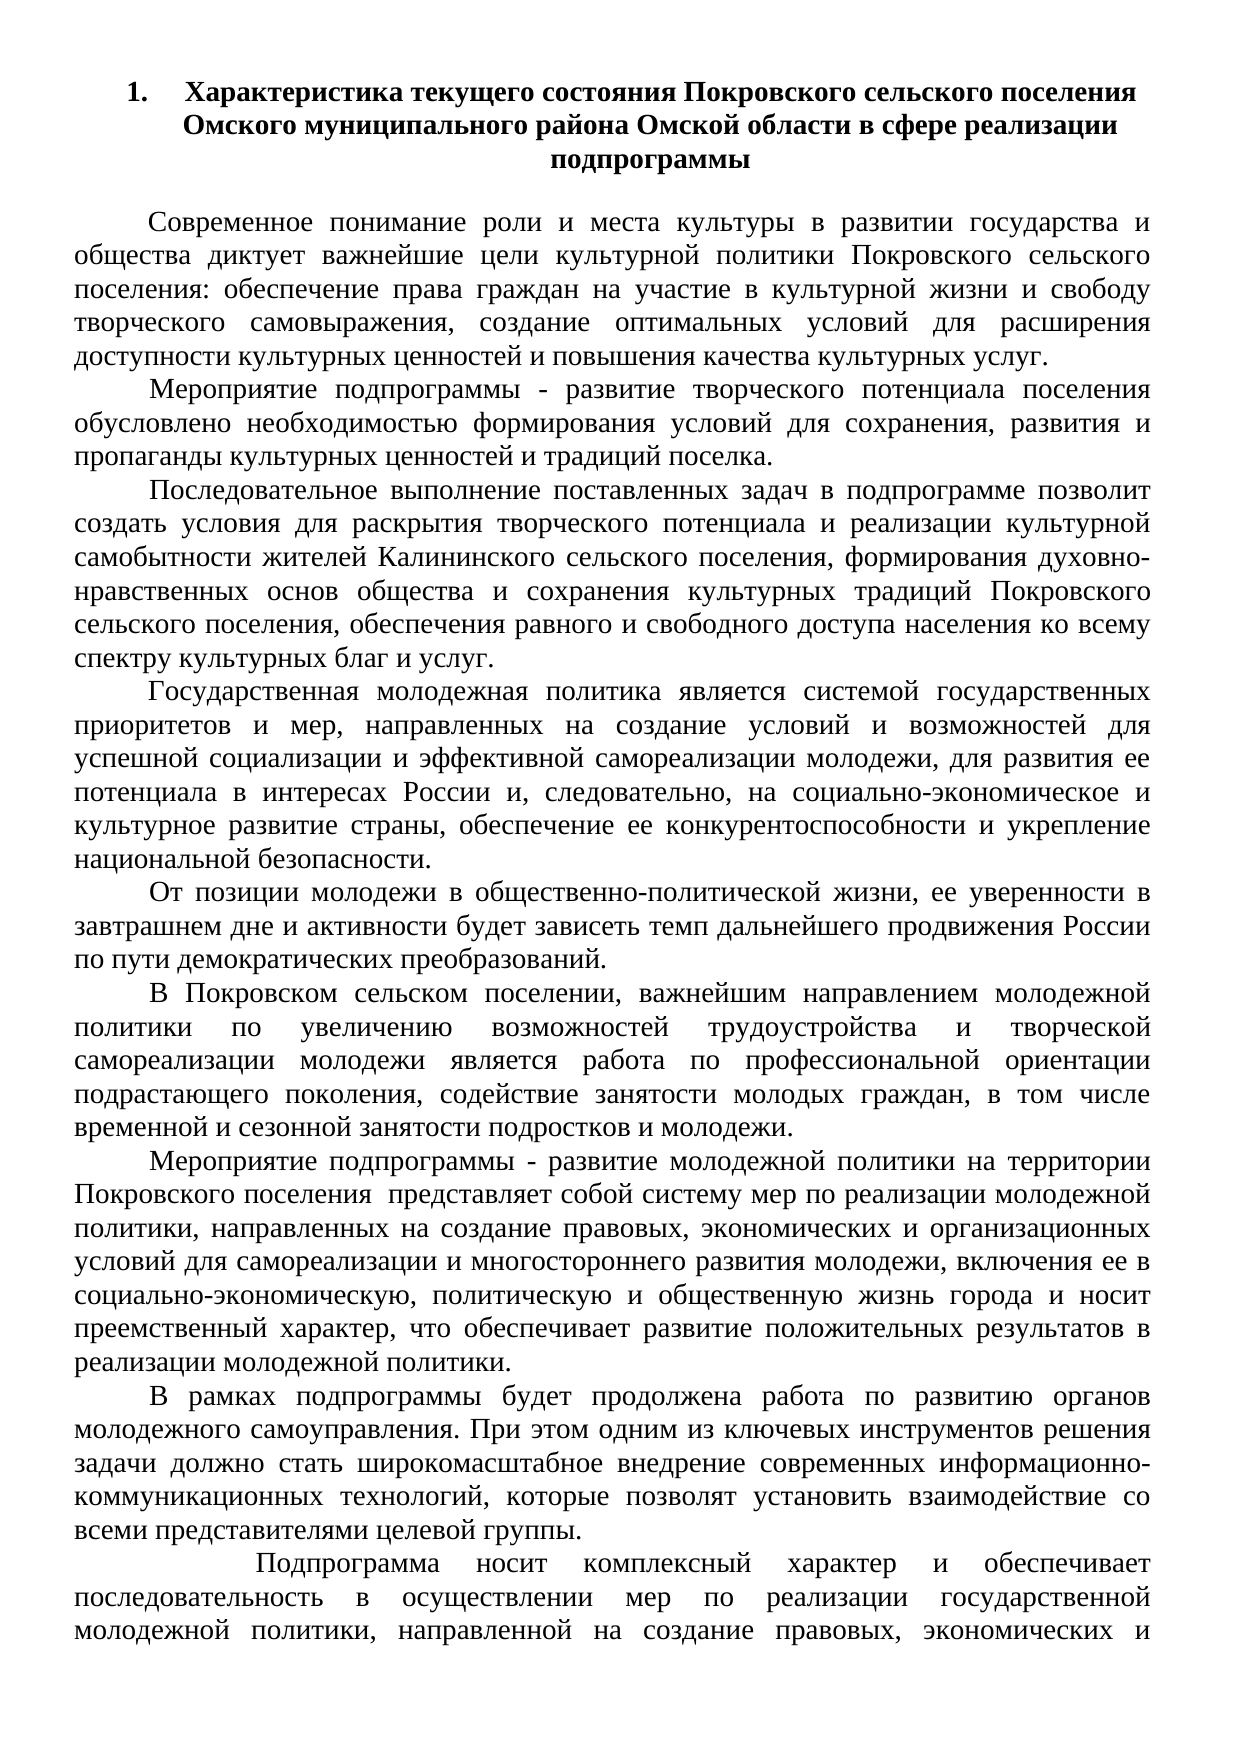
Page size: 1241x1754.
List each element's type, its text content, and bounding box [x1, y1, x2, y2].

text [74, 1545, 1152, 1646]
text От позиции молодежи в общественно-политической жизни, ее уверенности в завтрашнем дне и активности будет зависеть темп дальнейшего продвижения России по пути демократических преобразований. [74, 874, 1152, 975]
text 1. Характеристика текущего состояния Покровского сельского поселения Омского муниципального района Омской области в сфере реализации подпрограммы [111, 74, 1152, 174]
text Современное понимание роли и места культуры в развитии государства и общества диктует важнейшие цели культурной политики Покровского сельского поселения: обеспечение права граждан на участие в культурной жизни и свободу творческого самовыражения, создание оптимальных условий для расширения доступности культурных ценностей и повышения качества культурных услуг. [74, 204, 1152, 371]
text Мероприятие подпрограммы - развитие молодежной политики на территории Покровского поселения представляет собой систему мер по реализации молодежной политики, направленных на создание правовых, экономических и организационных условий для самореализации и многостороннего развития молодежи, включения ее в социально-экономическую, политическую и общественную жизнь города и носит преемственный характер, что обеспечивает развитие положительных результатов в реализации молодежной политики. [74, 1143, 1152, 1378]
text Последовательное выполнение поставленных задач в подпрограмме позволит создать условия для раскрытия творческого потенциала и реализации культурной самобытности жителей Калининского сельского поселения, формирования духовно-нравственных основ общества и сохранения культурных традиций Покровского сельского поселения, обеспечения равного и свободного доступа населения ко всему спектру культурных благ и услуг. [74, 472, 1152, 673]
text В рамках подпрограммы будет продолжена работа по развитию органов молодежного самоуправления. При этом одним из ключевых инструментов решения задачи должно стать широкомасштабное внедрение современных информационно-коммуникационных технологий, которые позволят установить взаимодействие со всеми представителями целевой группы. [74, 1378, 1152, 1545]
text Мероприятие подпрограммы - развитие творческого потенциала поселения обусловлено необходимостью формирования условий для сохранения, развития и пропаганды культурных ценностей и традиций поселка. [74, 371, 1152, 472]
text В Покровском сельском поселении, важнейшим направлением молодежной политики по увеличению возможностей трудоустройства и творческой самореализации молодежи является работа по профессиональной ориентации подрастающего поколения, содействие занятости молодых граждан, в том числе временной и сезонной занятости подростков и молодежи. [74, 975, 1152, 1143]
text Государственная молодежная политика является системой государственных приоритетов и мер, направленных на создание условий и возможностей для успешной социализации и эффективной самореализации молодежи, для развития ее потенциала в интересах России и, следовательно, на социально-экономическое и культурное развитие страны, обеспечение ее конкурентоспособности и укрепление национальной безопасности. [74, 673, 1152, 874]
